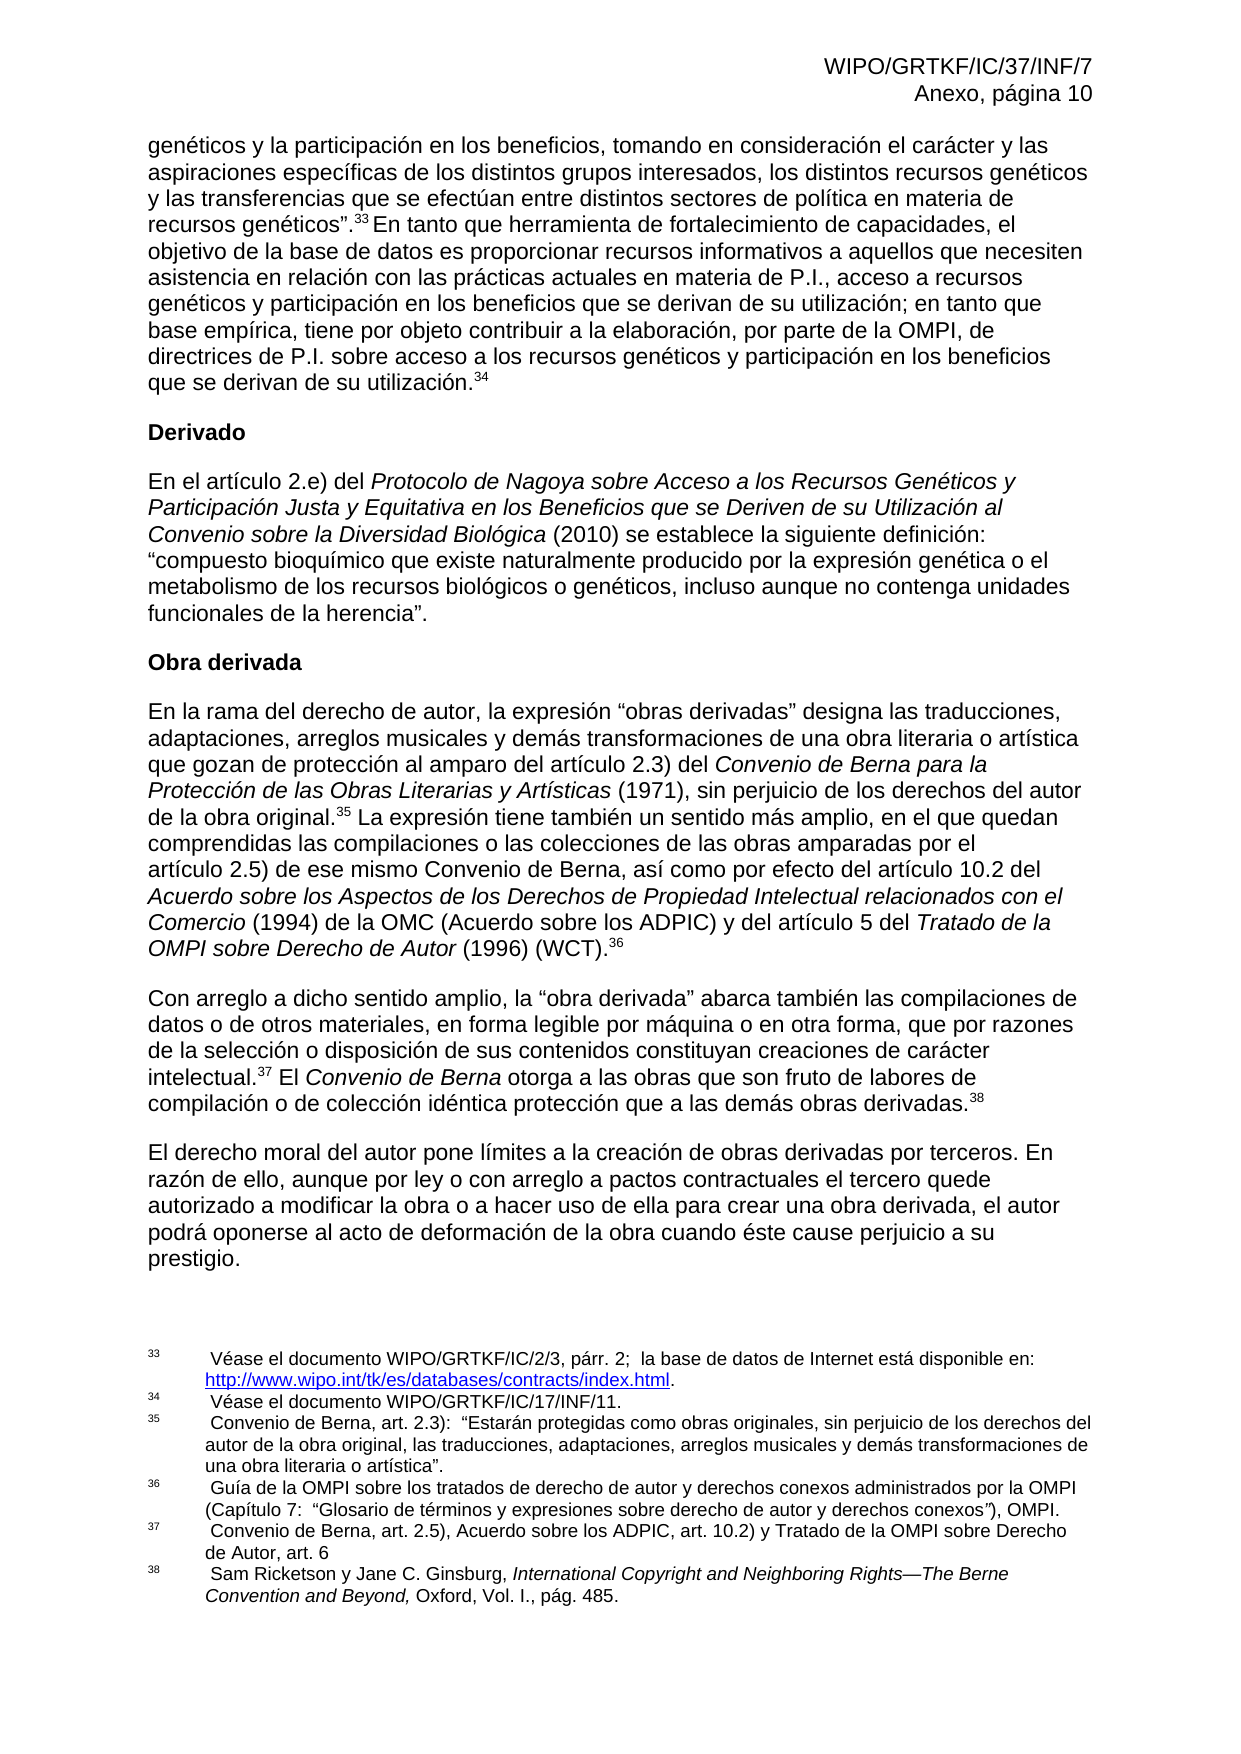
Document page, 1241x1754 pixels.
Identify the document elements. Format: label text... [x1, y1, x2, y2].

list En la rama del derecho de autor, la expresión “obras derivadas” designa las traducciones, adaptaciones, arreglos musicales y demás transformaciones de una obra literaria o artística que gozan de protección al amparo del artículo 2.3) del Convenio de Berna para la Protección de las Obras Literarias y Artísticas (1971), sin perjuicio de los derechos del autor de la obra original. La expresión tiene también un sentido más amplio, en el que quedan comprendidas las compilaciones o las colecciones de las obras amparadas por el artículo 2.5) de ese mismo Convenio de Berna, así como por efecto del artículo 10.2 del Acuerdo sobre los Aspectos de los Derechos de Propiedad Intelectual relacionados con el Comercio (1994) de la OMC (Acuerdo sobre los ADPIC) y del artículo 5 del Tratado de la OMPI sobre Derecho de Autor (1996) (WCT). [148, 698, 1092, 962]
list En el artículo 2.e) del Protocolo de Nagoya sobre Acceso a los Recursos Genéticos y Participación Justa y Equitativa en los Beneficios que se Deriven de su Utilización al Convenio sobre la Diversidad Biológica (2010) se establece la siguiente definición: “compuesto bioquímico que existe naturalmente producido por la expresión genética o el metabolismo de los recursos biológicos o genéticos, incluso aunque no contenga unidades funcionales de la herencia”. [148, 468, 1092, 626]
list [148, 132, 1092, 396]
list Obra derivada [148, 649, 1092, 675]
list Con arreglo a dicho sentido amplio, la “obra derivada” abarca también las compilaciones de datos o de otros materiales, en forma legible por máquina o en otra forma, que por razones de la selección o disposición de sus contenidos constituyan creaciones de carácter intelectual. El Convenio de Berna otorga a las obras que son fruto de labores de compilación o de colección idéntica protección que a las demás obras derivadas. [148, 985, 1092, 1116]
list El derecho moral del autor pone límites a la creación de obras derivadas por terceros. En razón de ello, aunque por ley o con arreglo a pactos contractuales el tercero quede autorizado a modificar la obra o a hacer uso de ella para crear una obra derivada, el autor podrá oponerse al acto de deformación de la obra cuando éste cause perjuicio a su prestigio. [148, 1139, 1092, 1271]
list Derivado [148, 419, 1092, 445]
